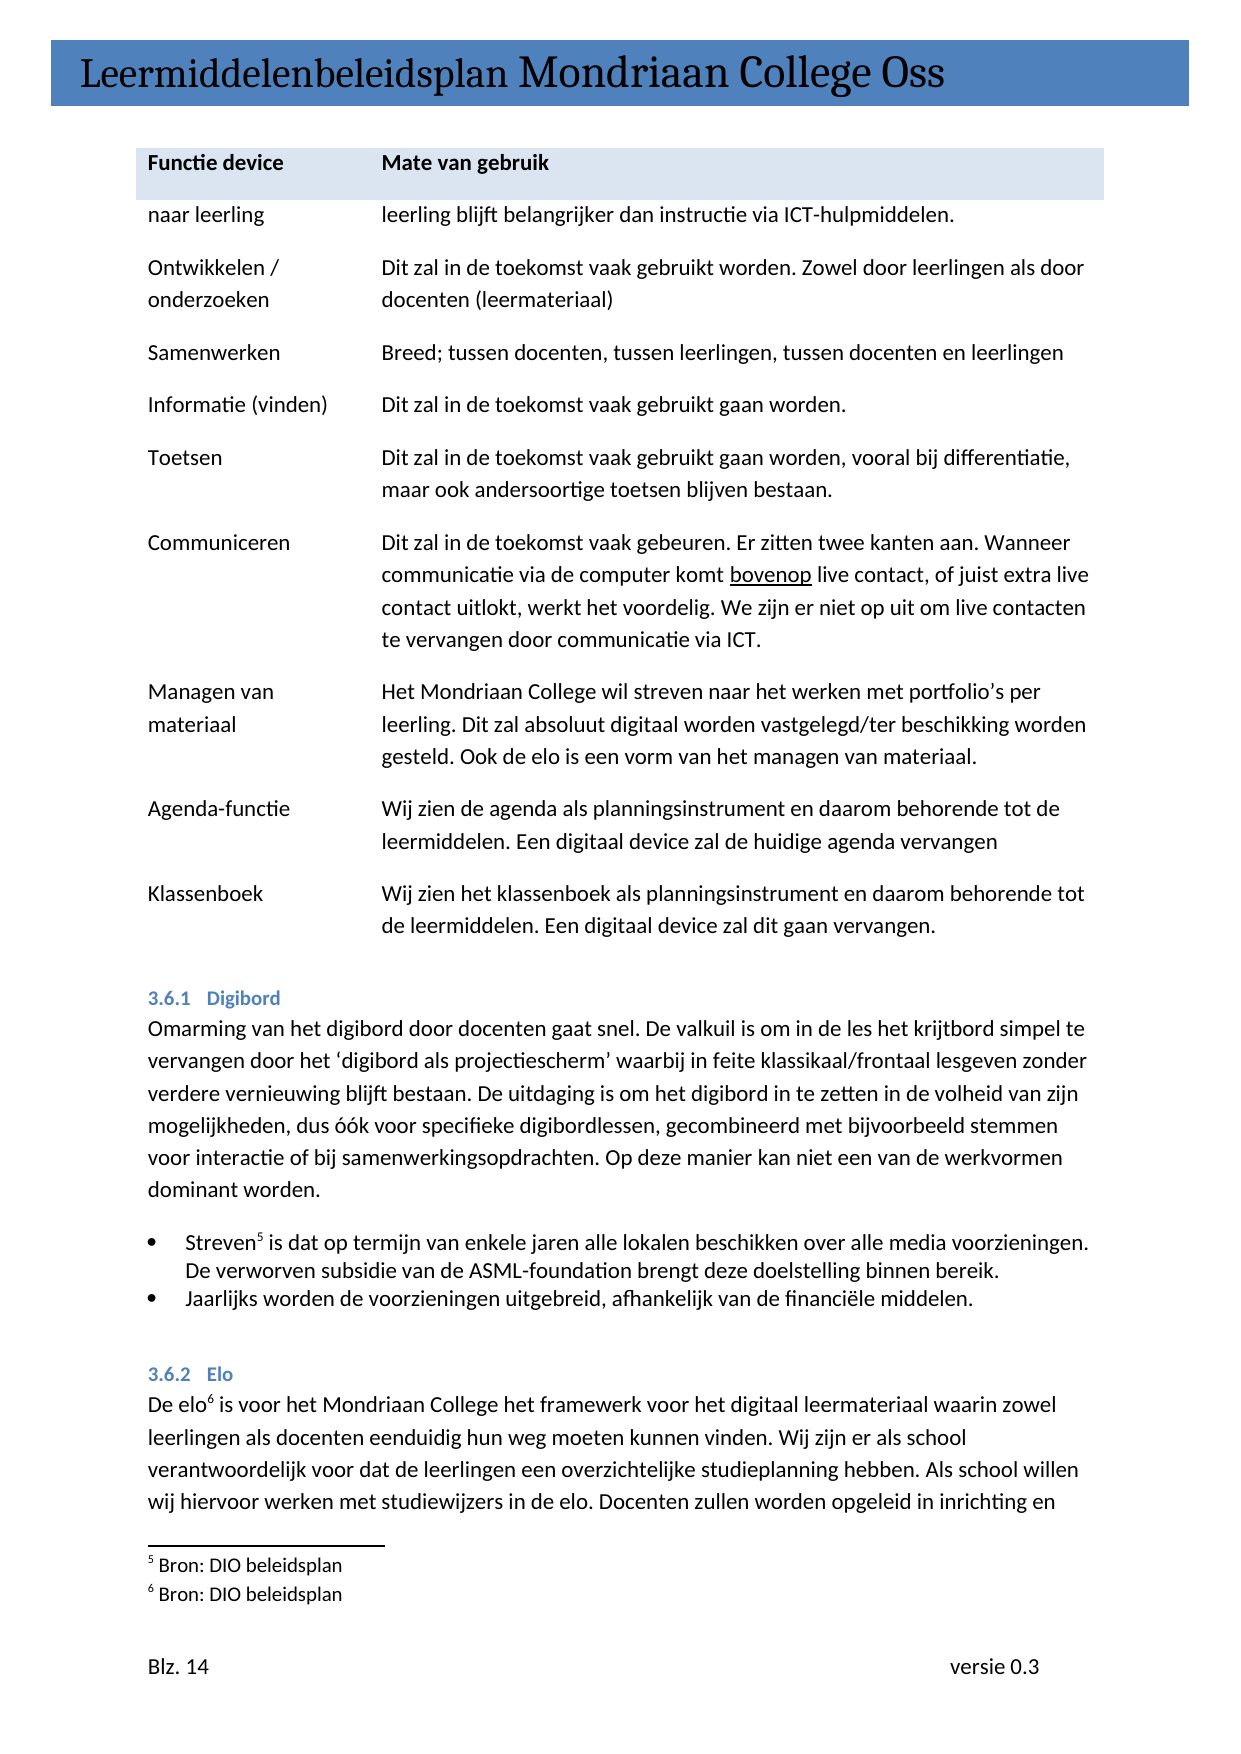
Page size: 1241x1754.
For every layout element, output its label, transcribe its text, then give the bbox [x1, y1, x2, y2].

table_cell Dit zal in de toekomst vaak gebruikt worden. Zowel door leerlingen als door docenten (leermateriaal) [370, 253, 1104, 338]
list Streven is dat op termijn van enkele jaren alle lokalen beschikken over alle media voorzieningen. De verworven subsidie van de ASML-foundation brengt deze doelstelling binnen bereik. [148, 1228, 1093, 1284]
table_cell Toetsen [136, 443, 370, 528]
table_cell Dit zal in de toekomst vaak gebruikt gaan worden, vooral bij differentiatie, maar ook andersoortige toetsen blijven bestaan. [370, 443, 1104, 528]
table_cell Agenda-functie [136, 795, 370, 879]
table_cell Klassenboek [136, 880, 370, 964]
subtitle Elo [148, 1361, 1093, 1387]
table_cell Communiceren [136, 528, 370, 677]
table_cell Breed; tussen docenten, tussen leerlingen, tussen docenten en leerlingen [370, 338, 1104, 391]
table_cell Informatie (vinden) [136, 391, 370, 443]
table_cell Ontwikkelen / onderzoeken [136, 253, 370, 338]
subtitle Digibord [148, 985, 1093, 1011]
table_header Mate van gebruik [370, 148, 1104, 200]
table_cell Het Mondriaan College wil streven naar het werken met portfolio’s per leerling. Dit zal absoluut digitaal worden vastgelegd/ter beschikking worden gesteld. Ook de elo is een vorm van het managen van materiaal. [370, 678, 1104, 794]
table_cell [370, 200, 1104, 253]
table_cell Wij zien de agenda als planningsinstrument en daarom behorende tot de leermiddelen. Een digitaal device zal de huidige agenda vervangen [370, 795, 1104, 879]
table_cell Wij zien het klassenboek als planningsinstrument en daarom behorende tot de leermiddelen. Een digitaal device zal dit gaan vervangen. [370, 880, 1104, 964]
list Jaarlijks worden de voorzieningen uitgebreid, afhankelijk van de financiële middelen. [148, 1284, 1093, 1312]
table_cell Managen van materiaal [136, 678, 370, 794]
table_cell Dit zal in de toekomst vaak gebruikt gaan worden. [370, 391, 1104, 443]
text Omarming van het digibord door docenten gaat snel. De valkuil is om in de les het krijtbord simpel te vervangen door het ‘digibord als projectiescherm’ waarbij in feite klassikaal/frontaal lesgeven zonder verdere vernieuwing blijft bestaan. De uitdaging is om het digibord in te zetten in de volheid van zijn mogelijkheden, dus óók voor specifieke digibordlessen, gecombineerd met bijvoorbeeld stemmen voor interactie of bij samenwerkingsopdrachten. Op deze manier kan niet een van de werkvormen dominant worden. [148, 1014, 1093, 1203]
table_cell Dit zal in de toekomst vaak gebeuren. Er zitten twee kanten aan. Wanneer communicatie via de computer komt bovenop live contact, of juist extra live contact uitlokt, werkt het voordelig. We zijn er niet op uit om live contacten te vervangen door communicatie via ICT. [370, 528, 1104, 677]
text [148, 1390, 1093, 1515]
table_cell Instructie van docent naar leerling [136, 200, 370, 253]
table_header Functie device [136, 148, 370, 200]
table_cell Samenwerken [136, 338, 370, 391]
